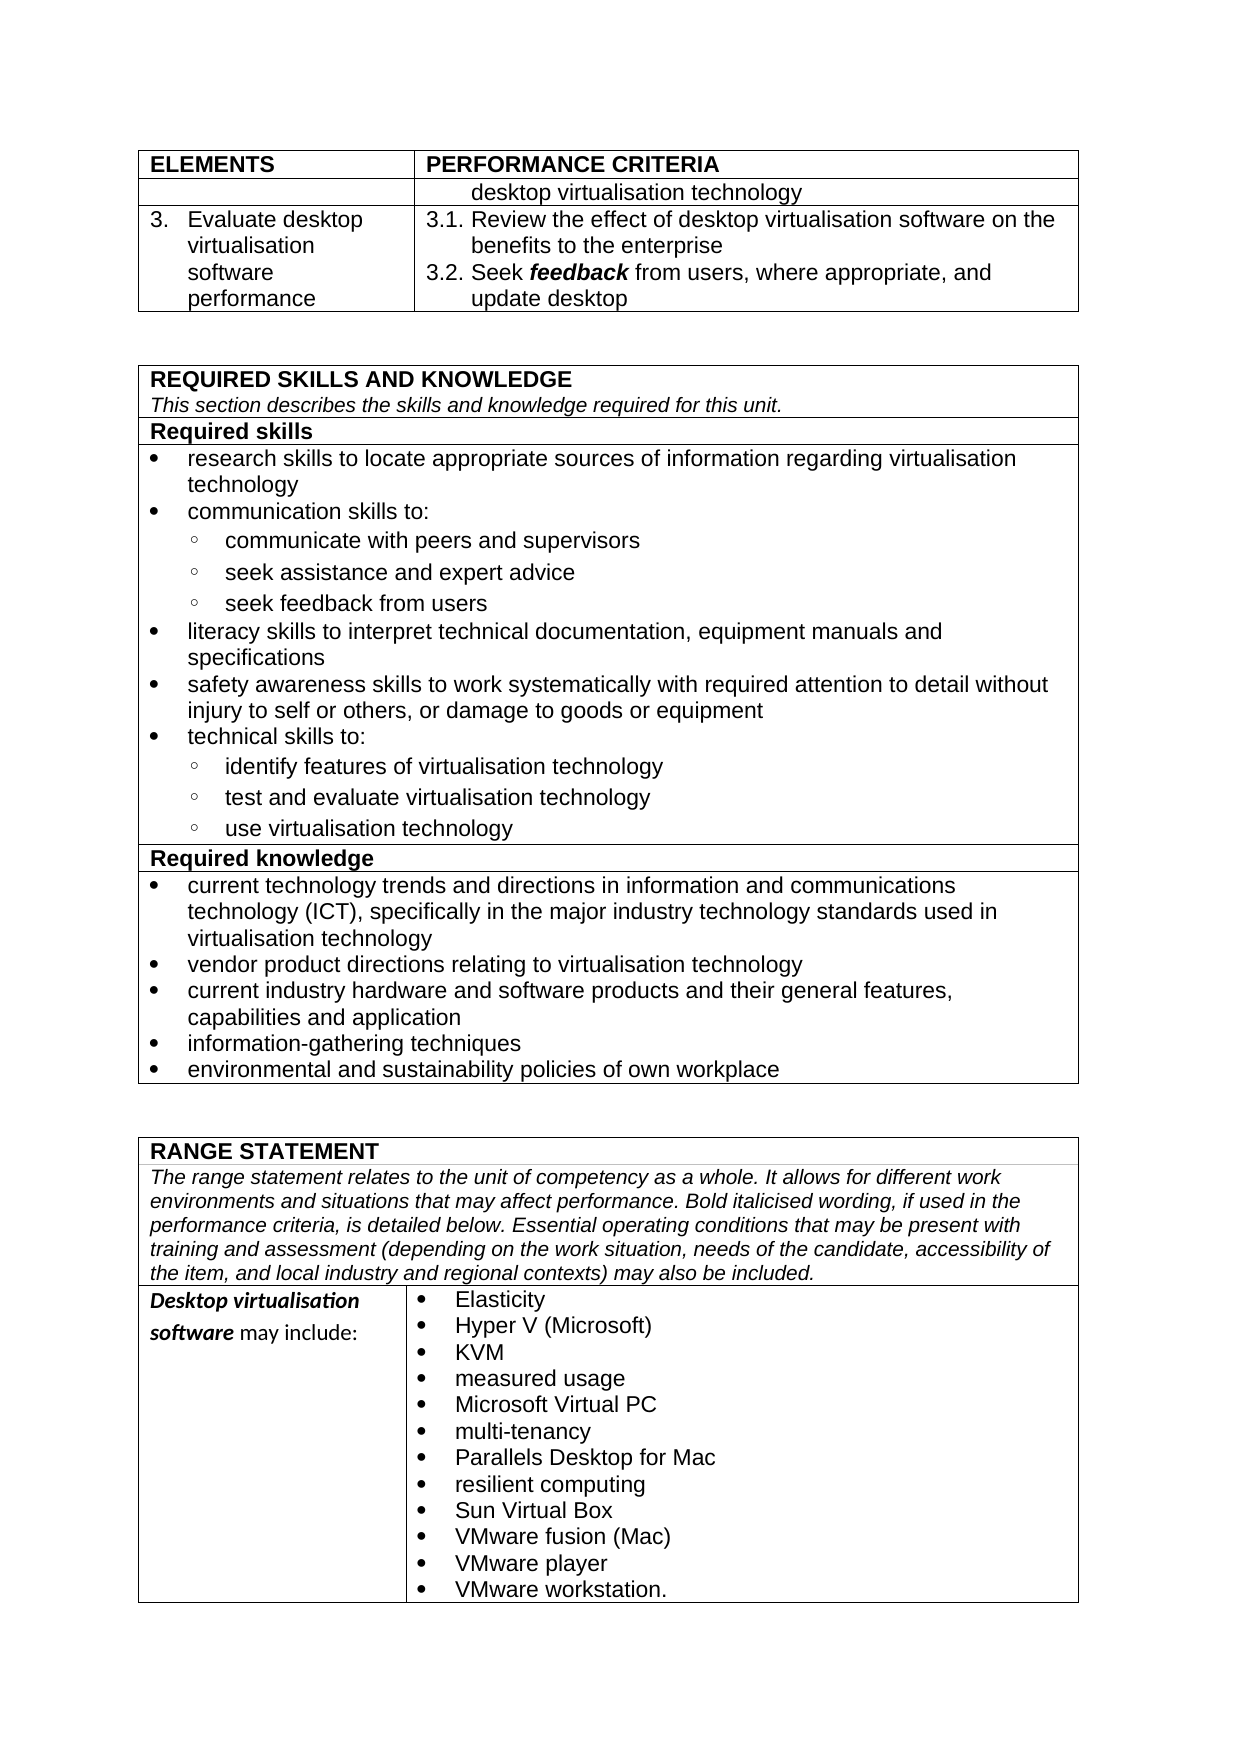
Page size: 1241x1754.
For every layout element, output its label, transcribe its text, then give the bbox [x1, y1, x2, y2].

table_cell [139, 179, 414, 205]
table_header ELEMENTS [139, 151, 414, 177]
table_cell current technology trends and directions in information and communications technology (ICT), specifically in the major industry technology standards used in virtualisation technology vendor product directions relating to virtualisation technology current industry hardware and software products and their general features, capabilities and application information-gathering techniques environmental and sustainability policies of own workplace [139, 872, 1078, 1083]
table_cell Required skills [139, 418, 1078, 444]
table_cell Review the effect of desktop virtualisation software on the benefits to the enterprise Seek feedback from users, where appropriate, and update desktop [415, 206, 1078, 311]
table_cell Evaluate desktop virtualisation software performance [139, 206, 414, 311]
table_header RANGE STATEMENT [139, 1138, 1078, 1164]
table_cell Required knowledge [139, 845, 1078, 871]
table_cell The range statement relates to the unit of competency as a whole. It allows for different work environments and situations that may affect performance. Bold italicised wording, if used in the performance criteria, is detailed below. Essential operating conditions that may be present with training and assessment (depending on the work situation, needs of the candidate, accessibility of the item, and local industry and regional contexts) may also be included. [139, 1165, 1078, 1285]
table_cell This section describes the skills and knowledge required for this unit. [139, 393, 1078, 417]
table_cell Elasticity Hyper V (Microsoft) KVM measured usage Microsoft Virtual PC multi-tenancy Parallels Desktop for Mac resilient computing Sun Virtual Box VMware fusion (Mac) VMware player VMware workstation. [407, 1286, 1078, 1602]
table_cell Desktop virtualisation software may include: [139, 1286, 406, 1602]
table_header PERFORMANCE CRITERIA [415, 151, 1078, 177]
table_header REQUIRED SKILLS AND KNOWLEDGE [139, 366, 1078, 393]
table_cell research skills to locate appropriate sources of information regarding virtualisation technology communication skills to: communicate with peers and supervisors seek assistance and expert advice seek feedback from users literacy skills to interpret technical documentation, equipment manuals and specifications safety awareness skills to work systematically with required attention to detail without injury to self or others, or damage to goods or equipment technical skills to: identify features of virtualisation technology test and evaluate virtualisation technology use virtualisation technology [139, 445, 1078, 843]
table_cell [415, 179, 1078, 205]
